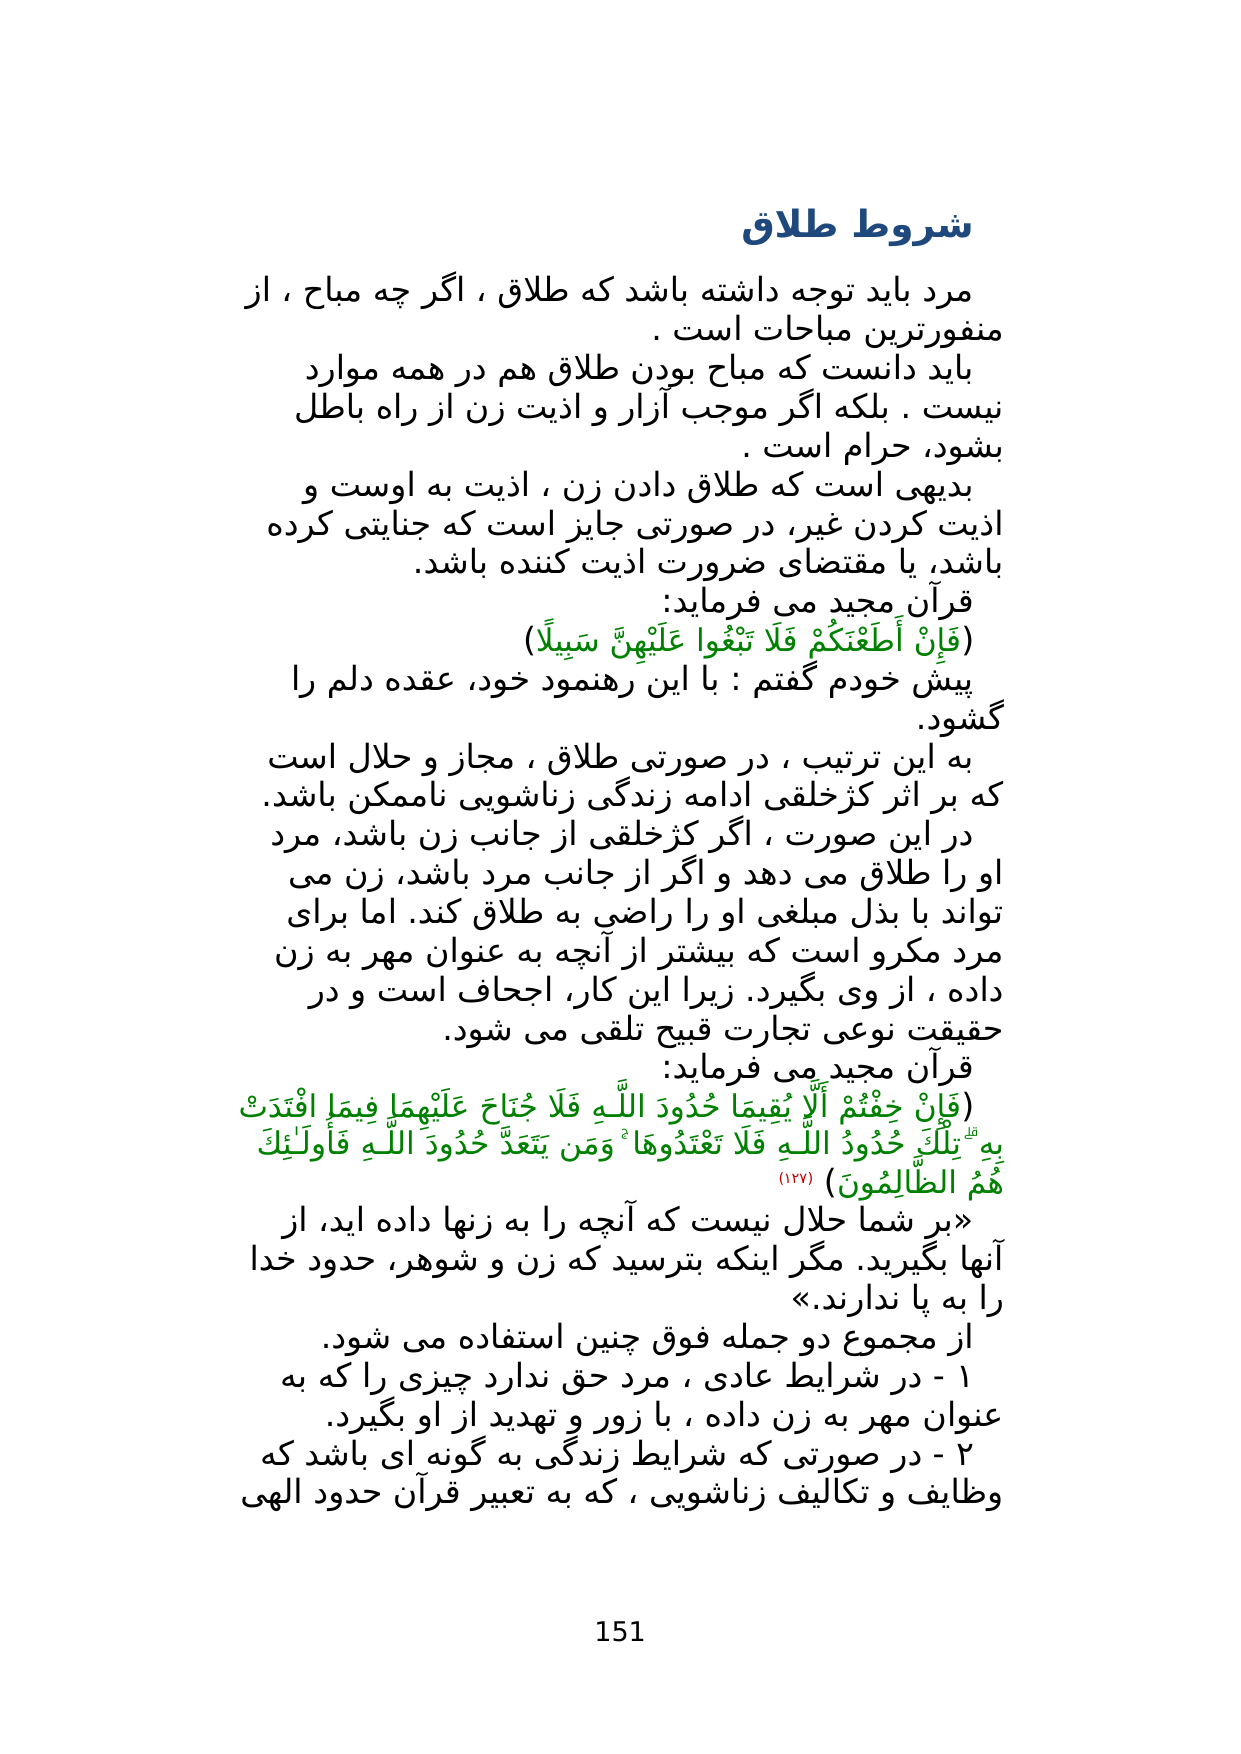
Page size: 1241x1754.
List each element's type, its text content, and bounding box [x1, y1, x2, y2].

text «بر شما حلال نيست كه آنچه را به زنها داده ايد، از آنها بگيريد. مگر اينكه بترسيد كه زن و شوهر، حدود خدا را به پا ندارند.» [236, 1201, 1004, 1317]
text قرآن مجيد مى فرمايد: [236, 582, 1004, 621]
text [236, 1434, 1004, 1512]
text (فَإِنْ أَطَعْنَكُمْ فَلَا تَبْغُوا عَلَيْهِنَّ سَبِيلًا) [236, 621, 1004, 659]
text به اين ترتيب ، در صورتى طلاق ، مجاز و حلال است كه بر اثر كژخلقى ادامه زندگى زناشويى ناممكن باشد. [236, 737, 1004, 815]
text از مجموع دو جمله فوق چنين استفاده مى شود. [236, 1317, 1004, 1356]
text ١ - در شرايط عادى ، مرد حق ندارد چيزى را كه به عنوان مهر به زن داده ، با زور و تهديد از او بگيرد. [236, 1356, 1004, 1434]
text بديهى است كه طلاق دادن زن ، اذيت به اوست و اذيت كردن غير، در صورتى جايز است كه جنايتى كرده باشد، يا مقتضاى ضرورت اذيت كننده باشد. [236, 465, 1004, 582]
text در اين صورت ، اگر كژخلقى از جانب زن باشد، مرد او را طلاق مى دهد و اگر از جانب مرد باشد، زن مى تواند با بذل مبلغى او را راضى به طلاق كند. اما براى مرد مكرو است كه بيشتر از آنچه به عنوان مهر به زن داده ، از وى بگيرد. زيرا اين كار، اجحاف است و در حقيقت نوعى تجارت قبيح تلقى مى شود. [236, 815, 1004, 1048]
text بايد دانست كه مباح بودن طلاق هم در همه موارد نيست . بلكه اگر موجب آزار و اذيت زن از راه باطل بشود، حرام است . [236, 348, 1004, 465]
text مرد بايد توجه داشته باشد كه طلاق ، اگر چه مباح ، از منفورترين مباحات است . [236, 271, 1004, 348]
text قرآن مجيد مى فرمايد: [236, 1048, 1004, 1087]
subtitle شروط طلاق [236, 202, 1004, 246]
text پيش خودم گفتم : با اين رهنمود خود، عقده دلم را گشود. [236, 659, 1004, 737]
text (فَإِنْ خِفْتُمْ أَلَّا يُقِيمَا حُدُودَ اللَّـهِ فَلَا جُنَاحَ عَلَيْهِمَا فِيمَا افْتَدَتْ بِهِ ۗ تِلْكَ حُدُودُ اللَّـهِ فَلَا تَعْتَدُوهَا ۚ وَمَن يَتَعَدَّ حُدُودَ اللَّـهِ فَأُولَـٰئِكَ هُمُ الظَّالِمُونَ) (١٢٧) [236, 1087, 1004, 1201]
